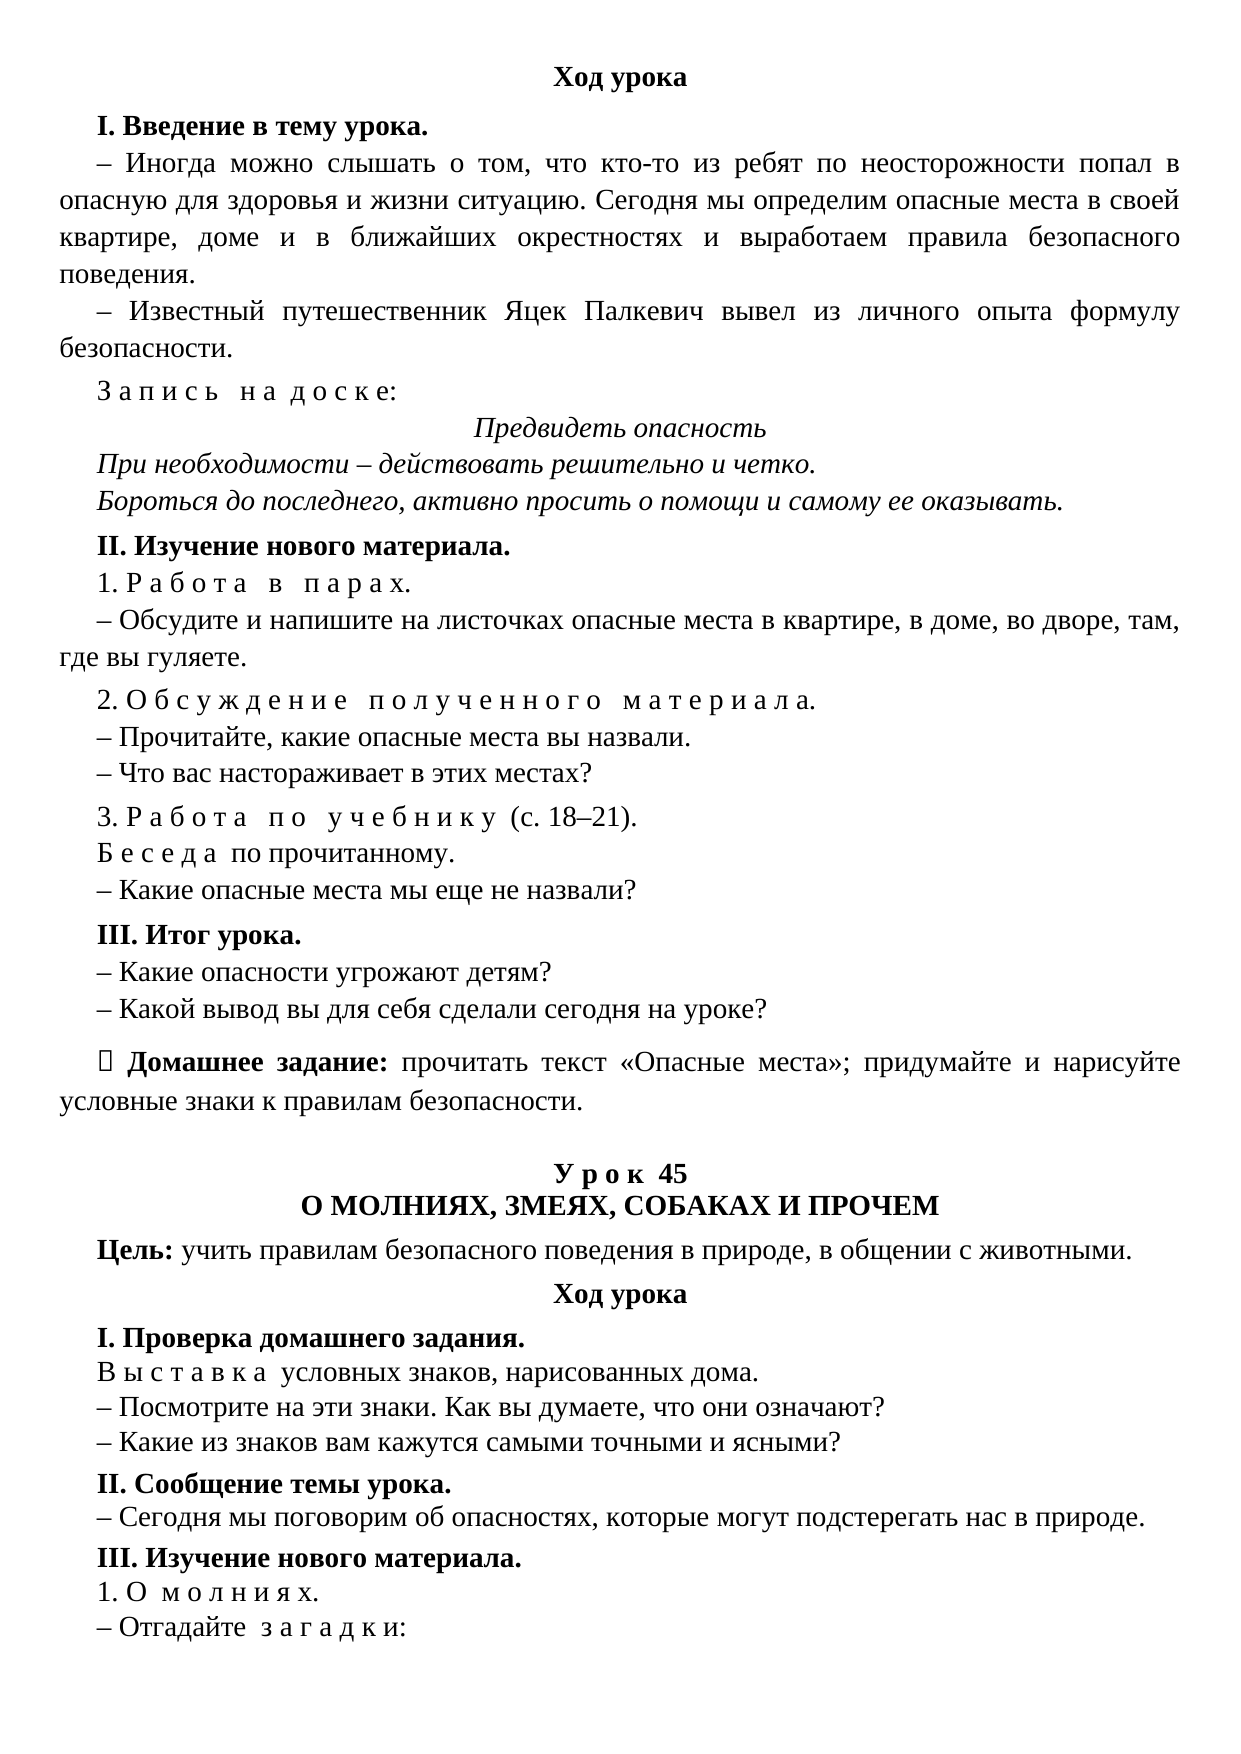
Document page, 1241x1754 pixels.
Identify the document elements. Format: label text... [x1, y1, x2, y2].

text Бороться до последнего, активно просить о помощи и самому ее оказывать. [59, 483, 1181, 517]
text – Какие опасные места мы еще не назвали? [59, 872, 1181, 906]
text 2. О б с у ж д е н и е п о л у ч е н н о г о м а т е р и а л а. [59, 682, 1181, 715]
text Ход урока [59, 59, 1181, 93]
text 1. О м о л н и я х. [59, 1574, 1181, 1608]
text – Что вас настораживает в этих местах? [59, 756, 1181, 789]
text I. Проверка домашнего задания. [59, 1322, 1181, 1354]
text Цель: учить правилам безопасного поведения в природе, в общении с животными. [59, 1234, 1181, 1266]
text В ы с т а в к а условных знаков, нарисованных дома. [59, 1354, 1181, 1388]
text – Посмотрите на эти знаки. Как вы думаете, что они означают? [59, 1389, 1181, 1423]
text – Иногда можно слышать о том, что кто-то из ребят по неосторожности попал в опасную для здоровья и жизни ситуацию. Сегодня мы определим опасные места в своей квартире, доме и в ближайших окрестностях и выработаем правила безопасного поведения. [59, 145, 1181, 289]
text Б е с е д а по прочитанному. [59, 836, 1181, 869]
text I. Введение в тему урока. [59, 108, 1181, 142]
text У р о к 45 о молниях, змеях, собаках и прочем [59, 1158, 1181, 1221]
text – Какие из знаков вам кажутся самыми точными и ясными? [59, 1424, 1181, 1458]
text – Какие опасности угрожают детям? [59, 954, 1181, 988]
text – Известный путешественник Яцек Палкевич вывел из личного опыта формулу безопасности. [59, 293, 1181, 363]
text  Домашнее задание: прочитать текст «Опасные места»; придумайте и нарисуйте условные знаки к правилам безопасности. [59, 1040, 1181, 1117]
text Предвидеть опасность [59, 410, 1181, 443]
text – Обсудите и напишите на листочках опасные места в квартире, в доме, во дворе, там, где вы гуляете. [59, 602, 1181, 672]
text З а п и с ь н а д о с к е: [59, 373, 1181, 406]
text – Прочитайте, какие опасные места вы назвали. [59, 719, 1181, 752]
text – Отгадайте з а г а д к и: [59, 1609, 1181, 1643]
text 1. Р а б о т а в п а р а х. [59, 565, 1181, 598]
text III. Изучение нового материала. [59, 1542, 1181, 1574]
text Ход урока [59, 1278, 1181, 1310]
text II. Изучение нового материала. [59, 528, 1181, 562]
text 3. Р а б о т а п о у ч е б н и к у (с. 18–21). [59, 799, 1181, 832]
text II. Сообщение темы урока. [59, 1468, 1181, 1499]
text III. Итог урока. [59, 917, 1181, 951]
text – Сегодня мы поговорим об опасностях, которые могут подстерегать нас в природе. [59, 1499, 1181, 1533]
text – Какой вывод вы для себя сделали сегодня на уроке? [59, 991, 1181, 1024]
text При необходимости – действовать решительно и четко. [59, 447, 1181, 480]
